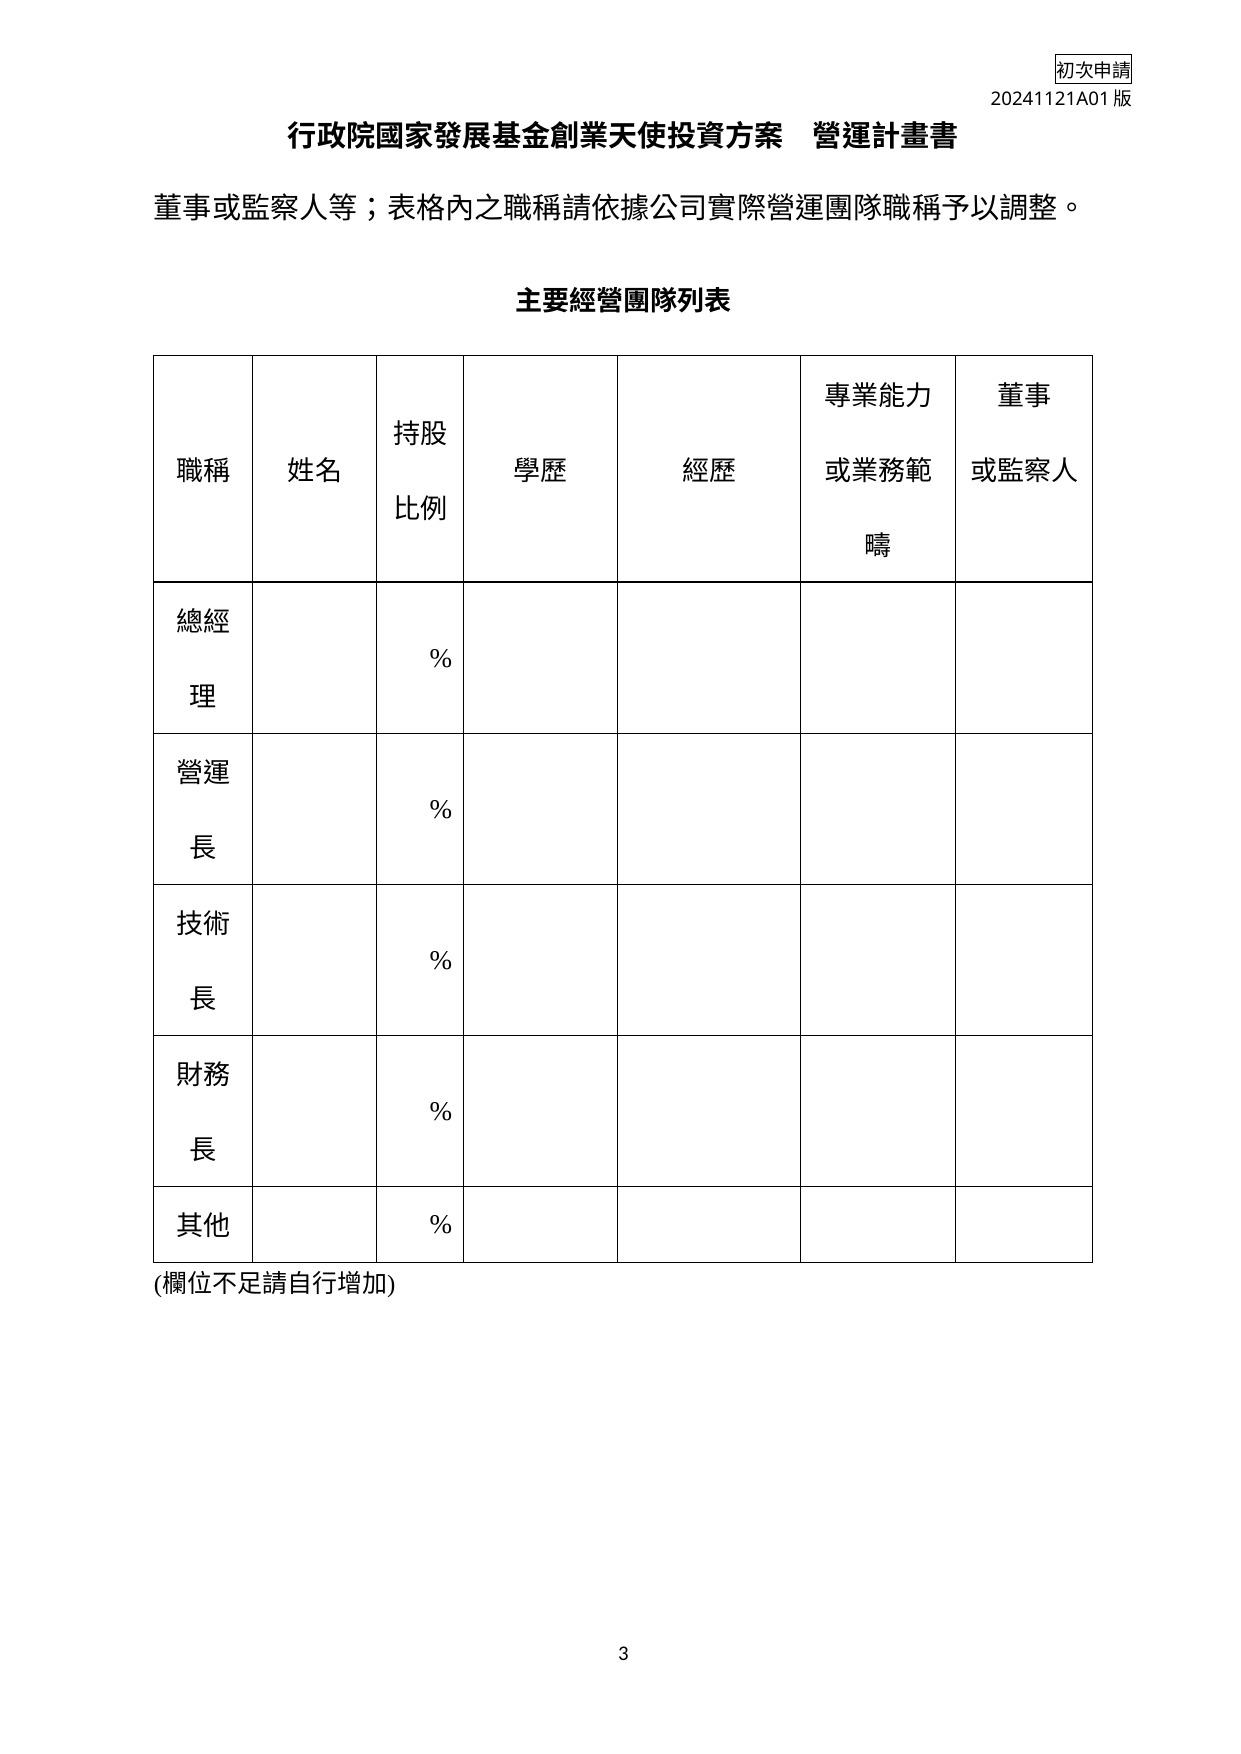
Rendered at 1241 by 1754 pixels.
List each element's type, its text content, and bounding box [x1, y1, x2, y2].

table_cell 總經理 [154, 583, 252, 732]
text 主要經營團隊列表 [153, 262, 1092, 337]
table_header 經歷 [618, 356, 800, 581]
table_cell 其他 [154, 1187, 252, 1262]
table_cell [956, 885, 1092, 1034]
table_cell [618, 734, 800, 883]
table_cell [618, 1187, 800, 1262]
table_cell [464, 1187, 617, 1262]
table_cell [801, 1187, 955, 1262]
table_cell % [377, 1036, 463, 1186]
table_cell [253, 734, 376, 883]
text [153, 168, 1092, 243]
table_cell 技術長 [154, 885, 252, 1034]
table_cell [801, 885, 955, 1034]
table_cell 財務長 [154, 1036, 252, 1186]
table_cell [253, 1036, 376, 1186]
table_cell [801, 1036, 955, 1186]
table_cell % [377, 583, 463, 732]
table_header 職稱 [154, 356, 252, 581]
table_cell % [377, 1187, 463, 1262]
table_cell [464, 734, 617, 883]
table_cell [956, 583, 1092, 732]
table_header 持股 比例 [377, 356, 463, 581]
table_cell [253, 885, 376, 1034]
table_cell [618, 885, 800, 1034]
table_cell [801, 734, 955, 883]
table_header 學歷 [464, 356, 617, 581]
table_cell [801, 583, 955, 732]
table_cell [956, 1187, 1092, 1262]
table_header 專業能力 或業務範疇 [801, 356, 955, 581]
table_cell [464, 583, 617, 732]
table_cell [618, 1036, 800, 1186]
text (欄位不足請自行增加) [153, 1263, 1092, 1300]
table_cell [956, 734, 1092, 883]
table_cell % [377, 734, 463, 883]
table_cell 營運長 [154, 734, 252, 883]
table_cell [956, 1036, 1092, 1186]
table_header 董事 或監察人 [956, 356, 1092, 581]
table_cell [618, 583, 800, 732]
table_cell [253, 1187, 376, 1262]
table_cell % [377, 885, 463, 1034]
table_cell [464, 1036, 617, 1186]
table_header 姓名 [253, 356, 376, 581]
table_cell [464, 885, 617, 1034]
table_cell [253, 583, 376, 732]
